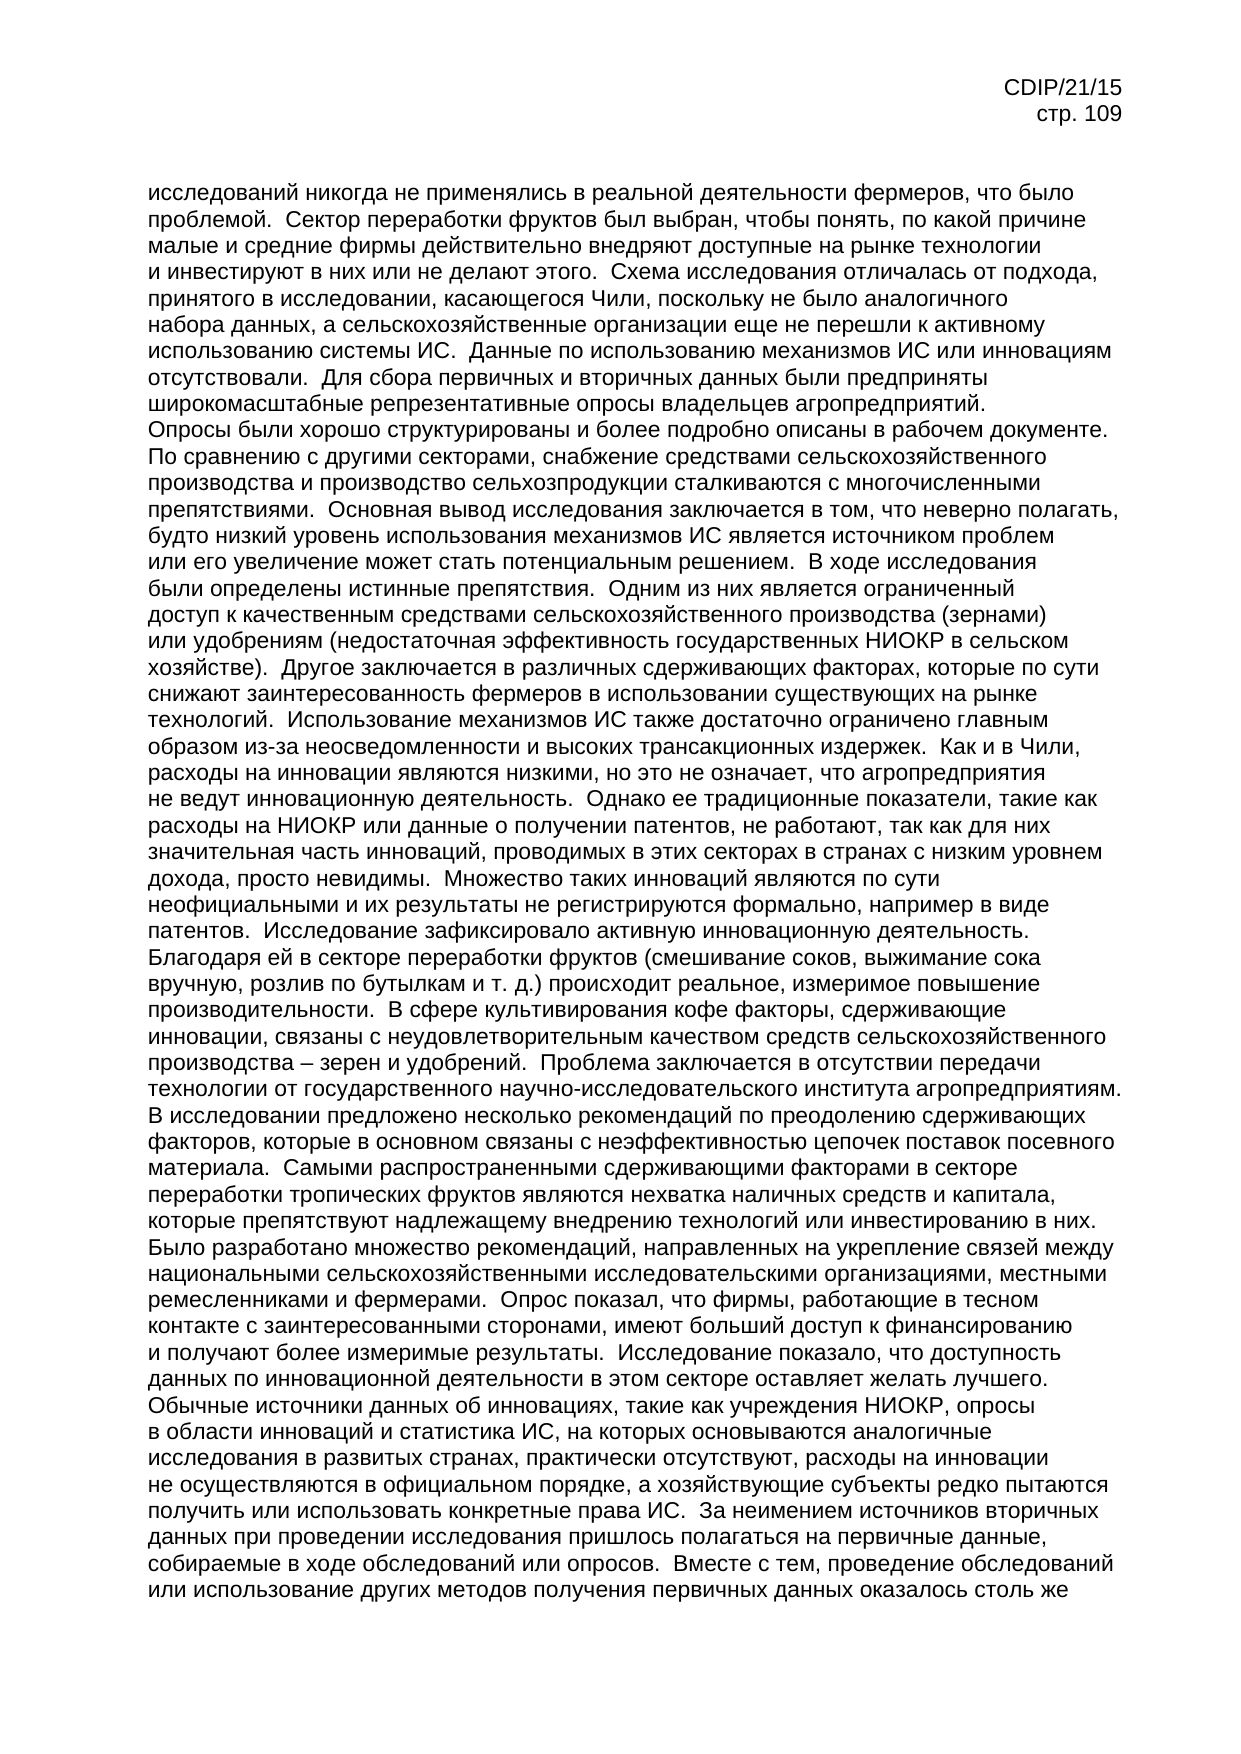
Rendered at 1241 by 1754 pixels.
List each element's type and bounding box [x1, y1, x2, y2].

text [148, 179, 1122, 1602]
